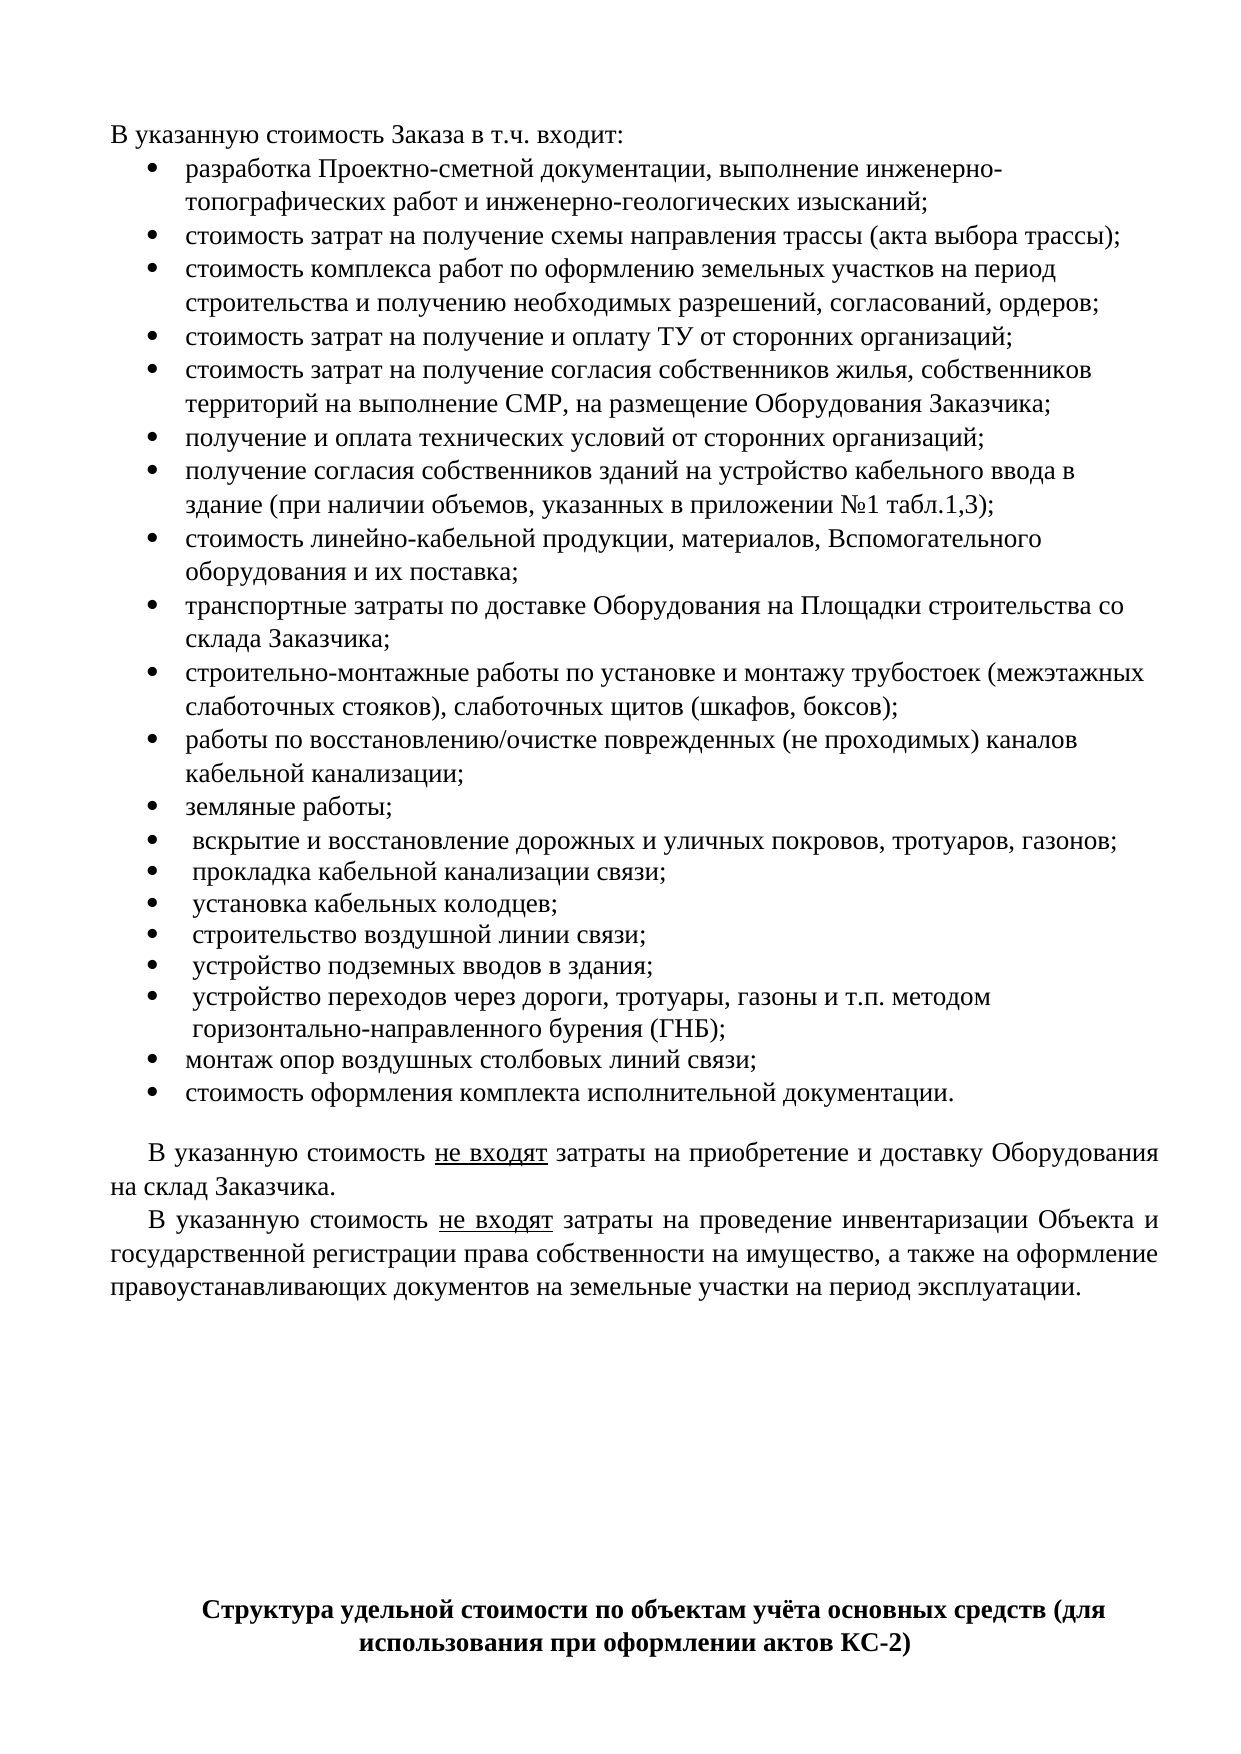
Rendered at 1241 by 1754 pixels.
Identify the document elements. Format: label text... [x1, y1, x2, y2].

list стоимость оформления комплекта исполнительной документации. [148, 1077, 1160, 1108]
list строительно-монтажные работы по установке и монтажу трубостоек (межэтажных слаботочных стояков), слаботочных щитов (шкафов, боксов); [148, 656, 1160, 721]
text В указанную стоимость не входят затраты на приобретение и доставку Оборудования на склад Заказчика. [110, 1136, 1160, 1201]
list транспортные затраты по доставке Оборудования на Площадки строительства со склада Заказчика; [148, 589, 1160, 654]
list разработка Проектно-сметной документации, выполнение инженерно-топографических работ и инженерно-геологических изысканий; [148, 152, 1160, 216]
list устройство переходов через дороги, тротуары, газоны и т.п. методом горизонтально-направленного бурения (ГНБ); [148, 980, 1152, 1043]
list строительство воздушной линии связи; [148, 918, 1152, 949]
list установка кабельных колодцев; [148, 887, 1152, 918]
list работы по восстановлению/очистке поврежденных (не проходимых) каналов кабельной канализации; [148, 723, 1160, 788]
list земляные работы; [148, 790, 1160, 822]
list вскрытие и восстановление дорожных и уличных покровов, тротуаров, газонов; [148, 824, 1152, 855]
list устройство подземных вводов в здания; [148, 949, 1152, 980]
list монтаж опор воздушных столбовых линий связи; [148, 1043, 1160, 1074]
list стоимость линейно-кабельной продукции, материалов, Вспомогательного оборудования и их поставка; [148, 522, 1160, 586]
text Структура удельной стоимости по объектам учёта основных средств (для использования при оформлении актов КС-2) [110, 1593, 1160, 1658]
list стоимость затрат на получение и оплату ТУ от сторонних организаций; [148, 320, 1160, 351]
list получение согласия собственников зданий на устройство кабельного ввода в здание (при наличии объемов, указанных в приложении №1 табл.1,3); [148, 454, 1160, 519]
list стоимость комплекса работ по оформлению земельных участков на период строительства и получению необходимых разрешений, согласований, ордеров; [148, 253, 1160, 317]
text В указанную стоимость не входят затраты на проведение инвентаризации Объекта и государственной регистрации права собственности на имущество, а также на оформление правоустанавливающих документов на земельные участки на период эксплуатации. [110, 1203, 1160, 1302]
list стоимость затрат на получение согласия собственников жилья, собственников территорий на выполнение СМР, на размещение Оборудования Заказчика; [148, 353, 1160, 418]
list получение и оплата технических условий от сторонних организаций; [148, 421, 1160, 452]
list прокладка кабельной канализации связи; [148, 855, 1152, 887]
list стоимость затрат на получение схемы направления трассы (акта выбора трассы); [148, 219, 1160, 250]
text В указанную стоимость Заказа в т.ч. входит: [110, 118, 1160, 149]
